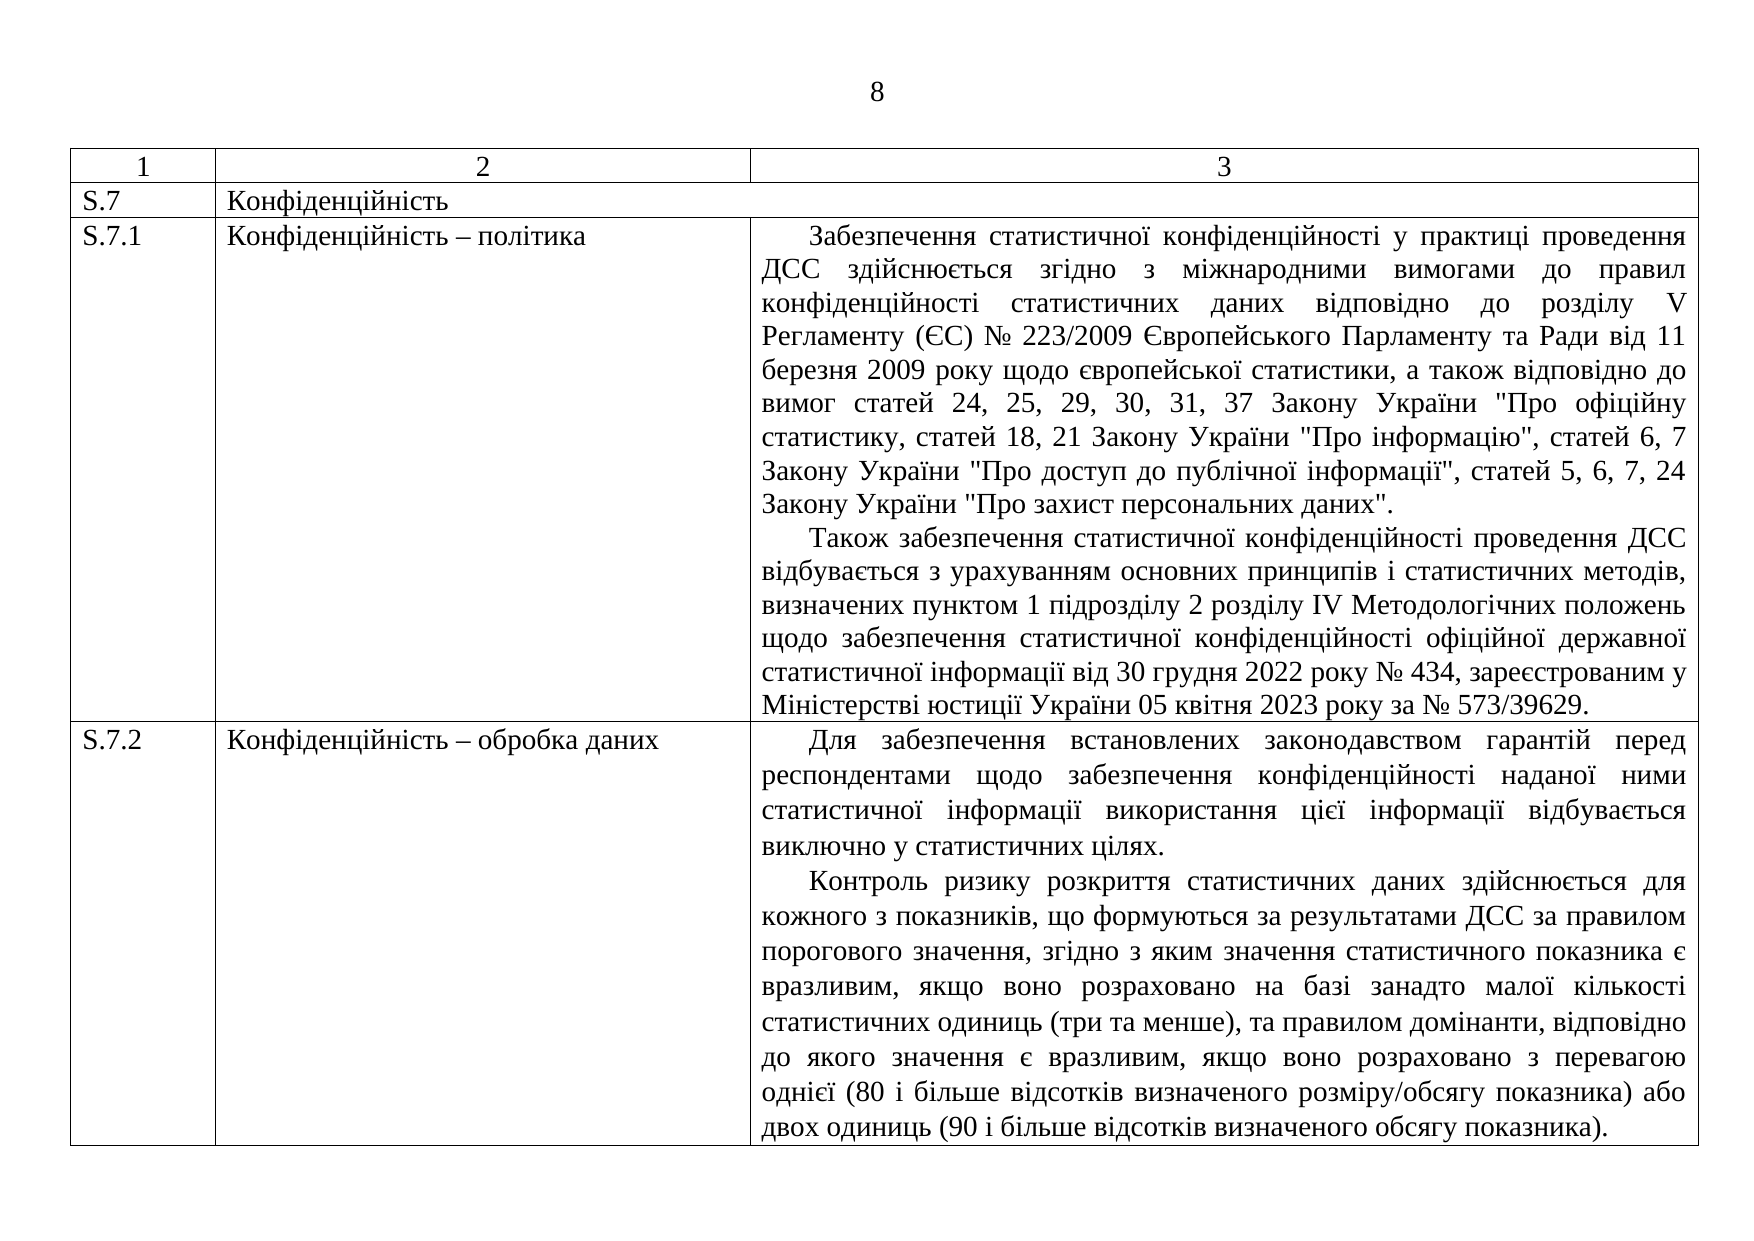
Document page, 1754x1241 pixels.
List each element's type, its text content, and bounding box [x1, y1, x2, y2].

table_cell Забезпечення статистичної конфіденційності у практиці проведення ДСС здійснюється згідно з міжнародними вимогами до правил конфіденційності статистичних даних відповідно до розділу V Регламенту (ЄС) № 223/2009 Європейського Парламенту та Ради від 11 березня 2009 року щодо європейської статистики, а також відповідно до вимог статей 24, 25, 29, 30, 31, 37 Закону України "Про офіційну статистику, статей 18, 21 Закону України "Про інформацію", статей 6, 7 Закону України "Про доступ до публічної інформації", статей 5, 6, 7, 24 Закону України "Про захист персональних даних". Також забезпечення статистичної конфіденційності проведення ДСС відбувається з урахуванням основних принципів і статистичних методів, визначених пунктом 1 підрозділу 2 розділу ІV Методологічних положень щодо забезпечення статистичної конфіденційності офіційної державної статистичної інформації від 30 грудня 2022 року № 434, зареєстрованим у Міністерстві юстиції України 05 квітня 2023 року за № 573/39629. [751, 218, 1698, 721]
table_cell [751, 722, 1698, 1144]
table_cell S.7.2 [71, 722, 215, 1144]
table_cell S.7 [71, 183, 215, 217]
table_header 1 [71, 149, 215, 182]
table_header 3 [751, 149, 1698, 182]
table_header 2 [216, 149, 750, 182]
table_cell Конфіденційність ‒ політика [216, 218, 750, 721]
table_cell Конфіденційність ‒ обробка даних [216, 722, 750, 1144]
table_cell Конфіденційність [216, 183, 1698, 217]
table_cell S.7.1 [71, 218, 215, 721]
